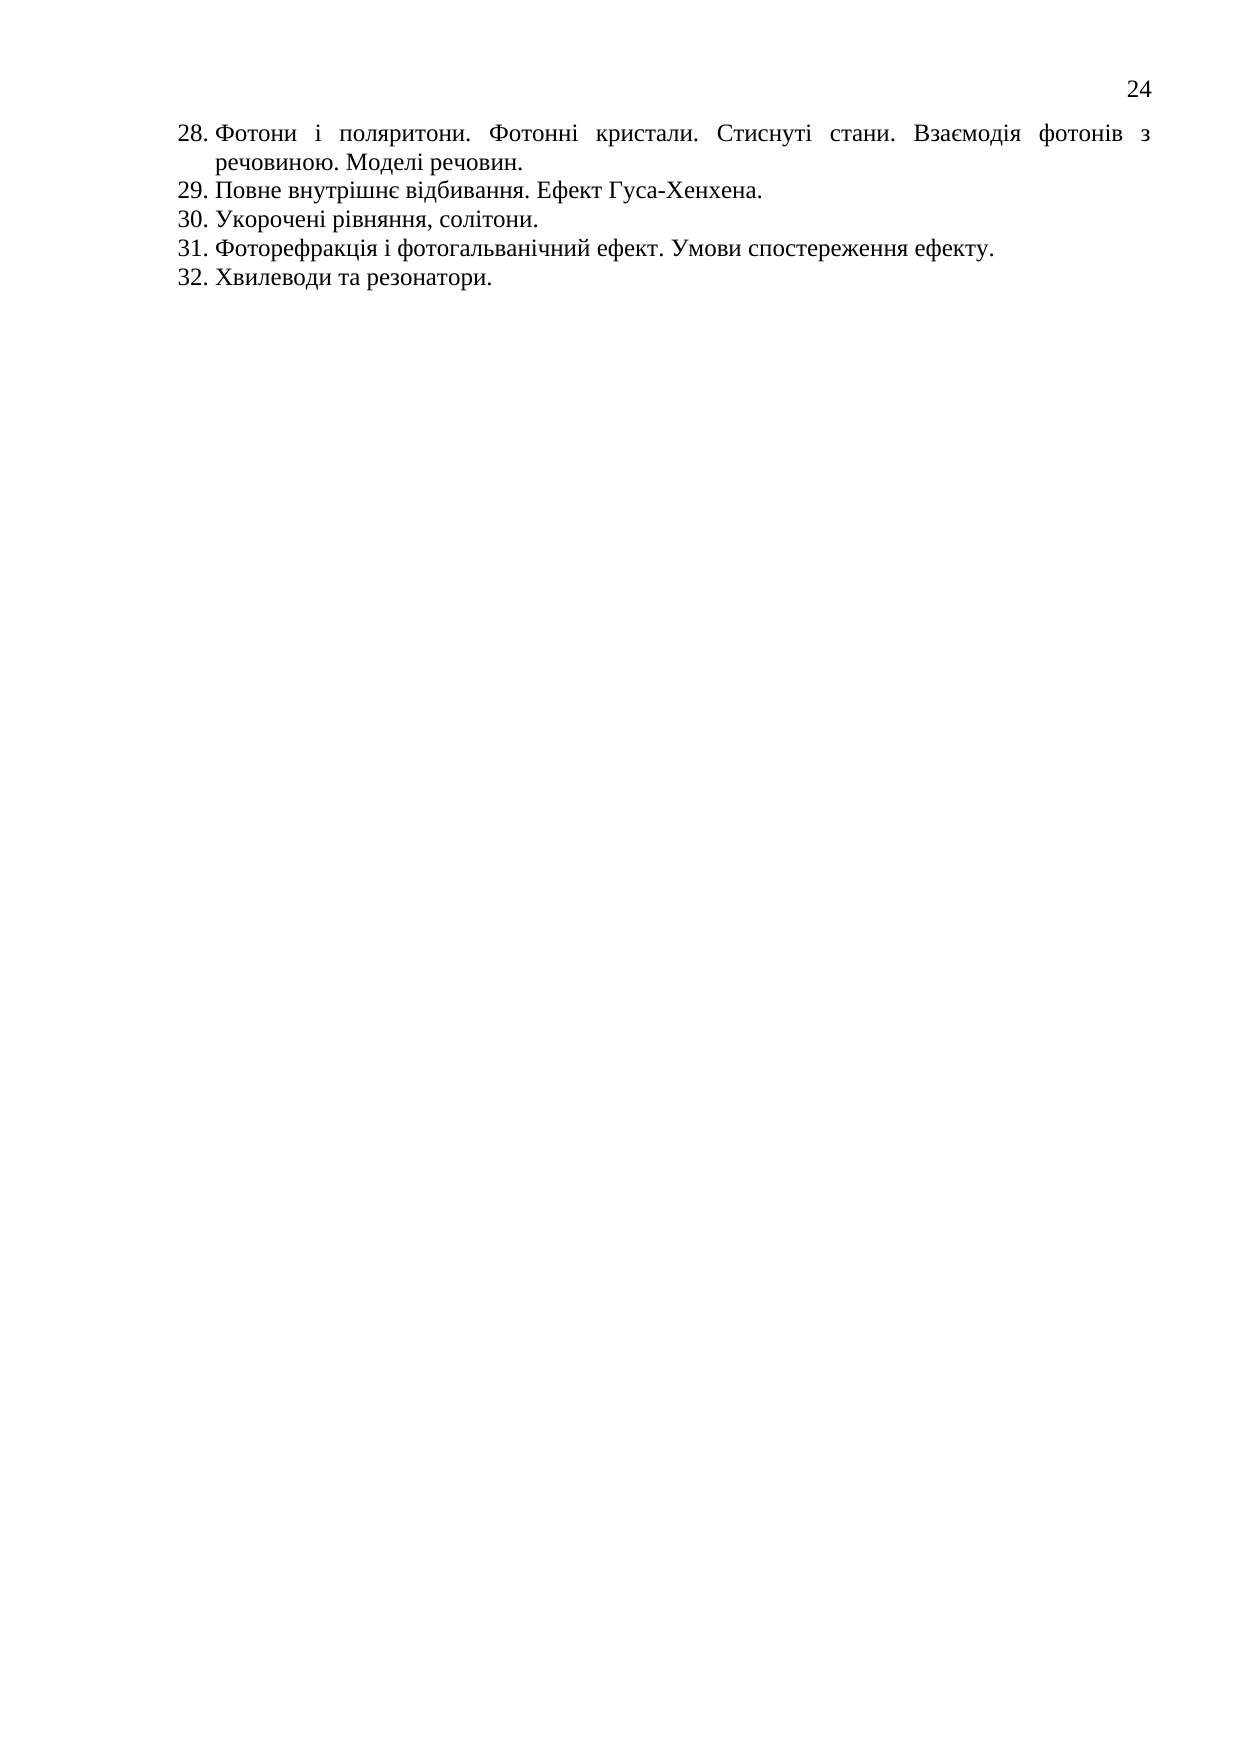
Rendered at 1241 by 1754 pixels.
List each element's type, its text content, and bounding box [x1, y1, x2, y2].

list Фоторефракція і фотогальванічний ефект. Умови спостереження ефекту. [177, 233, 1152, 262]
list Фотони і поляритони. Фотонні кристали. Стиснуті стани. Взаємодія фотонів з речовиною. Моделі речовин. [177, 118, 1152, 176]
list Хвилеводи та резонатори. [177, 262, 1152, 291]
list Повне внутрішнє відбивання. Ефект Гуса-Хенхена. [177, 176, 1152, 204]
list Укорочені рівняння, солітони. [177, 204, 1152, 233]
